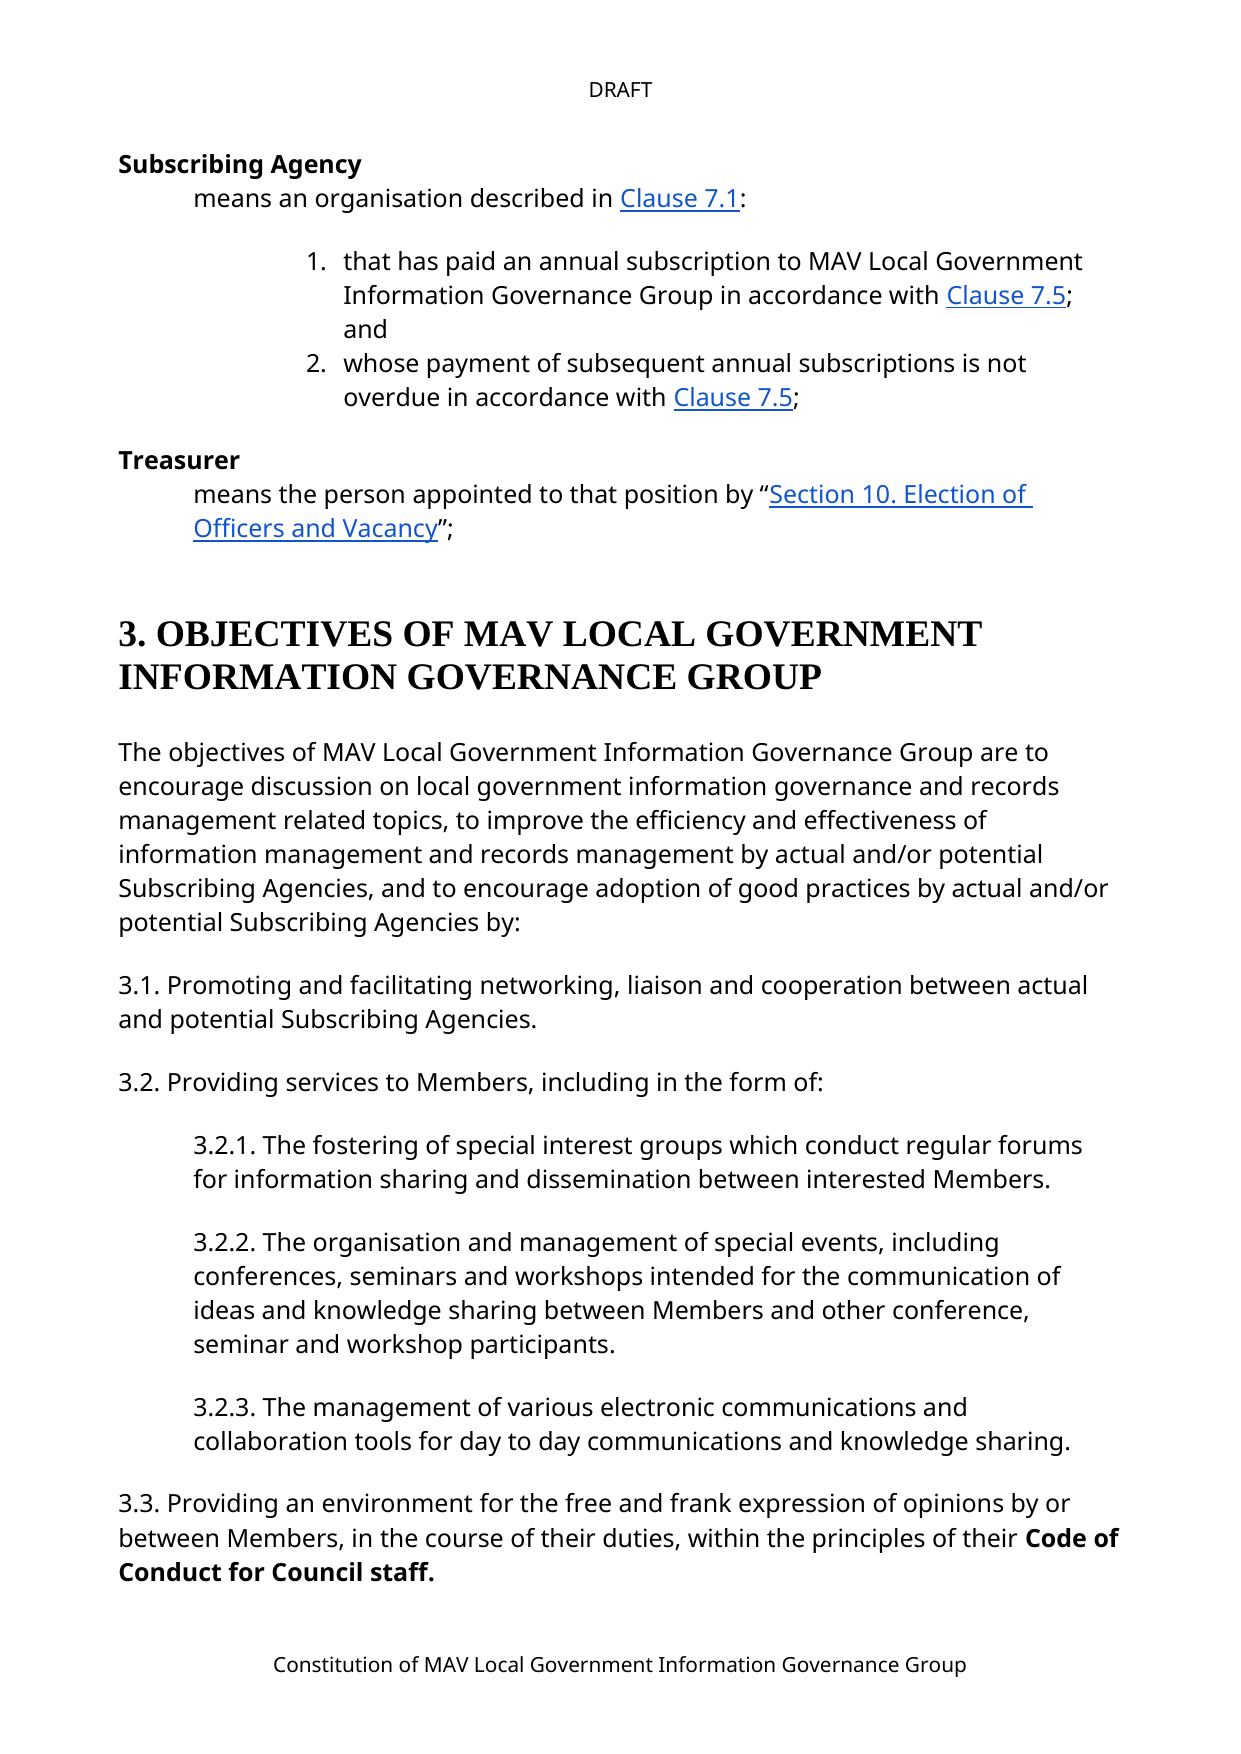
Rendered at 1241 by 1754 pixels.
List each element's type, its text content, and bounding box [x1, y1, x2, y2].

text 3.2. Providing services to Members, including in the form of: [118, 1064, 1122, 1099]
subtitle 3. OBJECTIVES OF MAV LOCAL GOVERNMENT INFORMATION GOVERNANCE GROUP [118, 611, 1122, 697]
list that has paid an annual subscription to MAV Local Government Information Governance Group in accordance with Clause 7.5; and [306, 244, 1122, 346]
text 3.3. Providing an environment for the free and frank expression of opinions by or between Members, in the course of their duties, within the principles of their Code of Conduct for Council staff. [118, 1486, 1122, 1588]
list whose payment of subsequent annual subscriptions is not overdue in accordance with Clause 7.5; [306, 346, 1122, 414]
text 3.2.3. The management of various electronic communications and collaboration tools for day to day communications and knowledge sharing. [193, 1389, 1122, 1457]
text 3.2.1. The fostering of special interest groups which conduct regular forums for information sharing and dissemination between interested Members. [193, 1127, 1122, 1196]
text 3.2.2. The organisation and management of special events, including conferences, seminars and workshops intended for the communication of ideas and knowledge sharing between Members and other conference, seminar and workshop participants. [193, 1224, 1122, 1361]
text Subscribing Agency [118, 147, 1122, 181]
text means an organisation described in Clause 7.1: [193, 181, 1122, 215]
text Treasurer [118, 443, 1122, 477]
text 3.1. Promoting and facilitating networking, liaison and cooperation between actual and potential Subscribing Agencies. [118, 968, 1122, 1036]
text The objectives of MAV Local Government Information Governance Group are to encourage discussion on local government information governance and records management related topics, to improve the efficiency and effectiveness of information management and records management by actual and/or potential Subscribing Agencies, and to encourage adoption of good practices by actual and/or potential Subscribing Agencies by: [118, 734, 1122, 939]
text means the person appointed to that position by “Section 10. Election of Officers and Vacancy”; [193, 477, 1122, 545]
